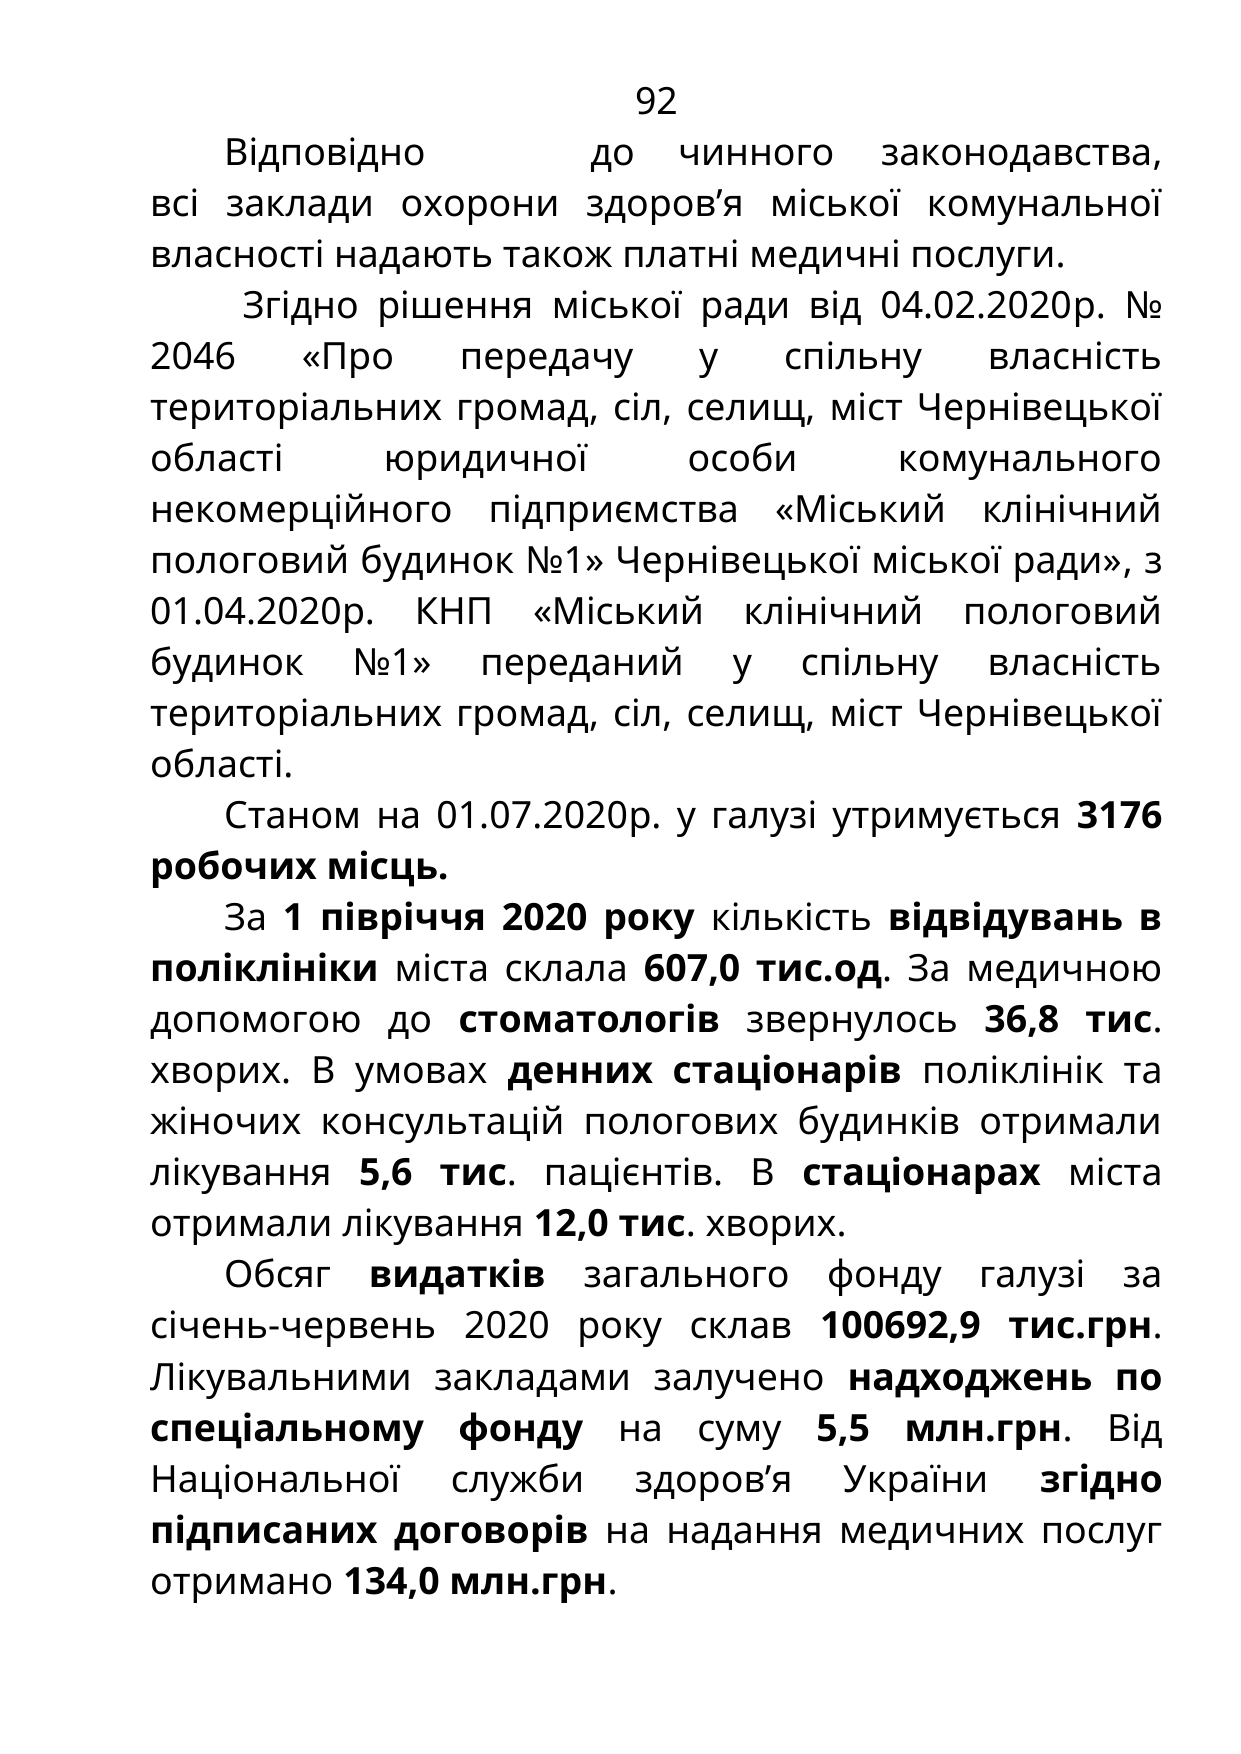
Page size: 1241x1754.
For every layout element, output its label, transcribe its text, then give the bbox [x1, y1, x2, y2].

text За 1 півріччя 2020 року кількість відвідувань в поліклініки міста склала 607,0 тис.од. За медичною допомогою до стоматологів звернулось 36,8 тис. хворих. В умовах денних стаціонарів поліклінік та жіночих консультацій пологових будинків отримали лікування 5,6 тис. пацієнтів. В стаціонарах міста отримали лікування 12,0 тис. хворих. [150, 891, 1162, 1248]
text Обсяг видатків загального фонду галузі за січень-червень 2020 року склав 100692,9 тис.грн. Лікувальними закладами залучено надходжень по спеціальному фонду на суму 5,5 млн.грн. Від Національної служби здоров’я України згідно підписаних договорів на надання медичних послуг отримано 134,0 млн.грн. [150, 1248, 1162, 1605]
text Станом на 01.07.2020р. у галузі утримується 3176 робочих місць. [150, 788, 1162, 891]
text Згідно рішення міської ради від 04.02.2020р. № 2046 «Про передачу у спільну власність територіальних громад, сіл, селищ, міст Чернівецької області юридичної особи комунального некомерційного підприємства «Міський клінічний пологовий будинок №1» Чернівецької міської ради», з 01.04.2020р. КНП «Міський клінічний пологовий будинок №1» переданий у спільну власність територіальних громад, сіл, селищ, міст Чернівецької області. [150, 278, 1162, 788]
text Відповідно до чинного законодавства, всі заклади охорони здоров’я міської комунальної власності надають також платні медичні послуги. [150, 125, 1162, 278]
